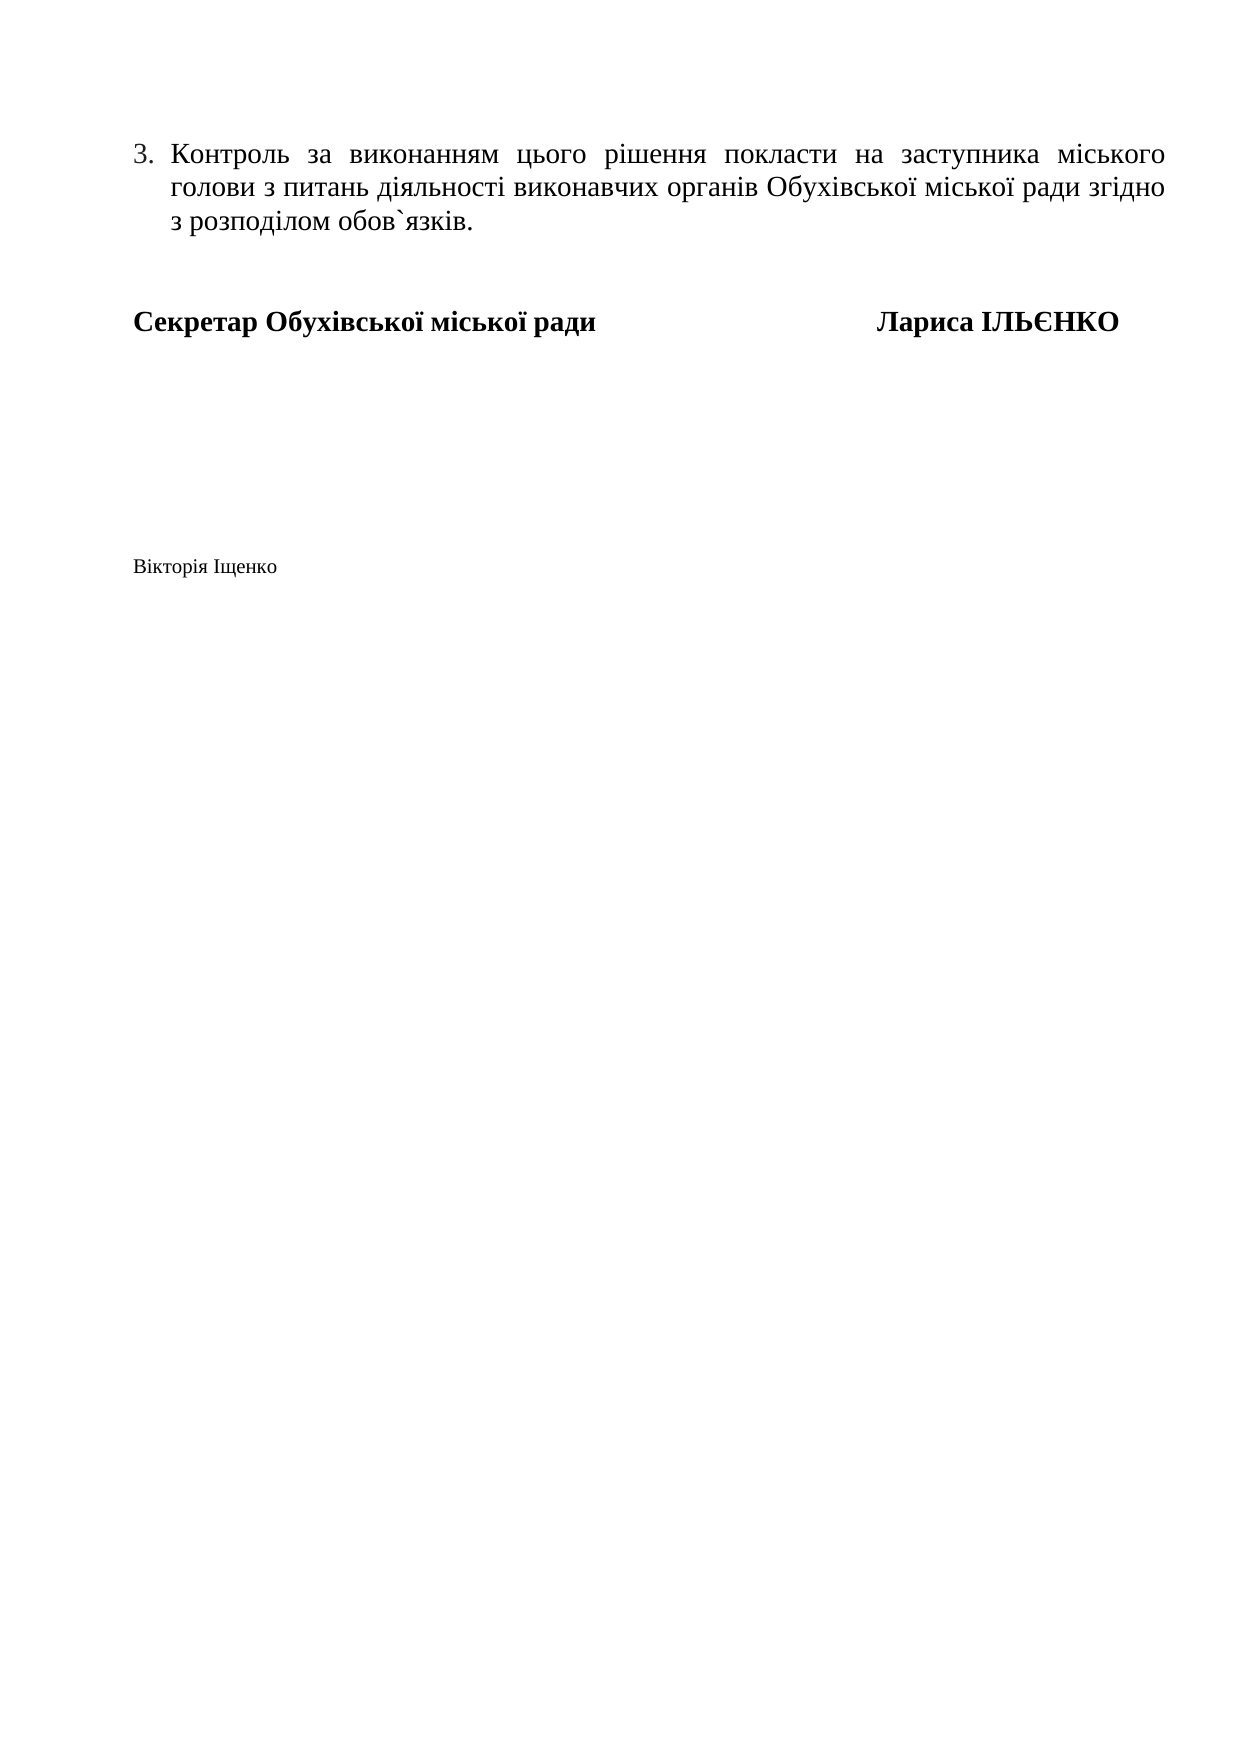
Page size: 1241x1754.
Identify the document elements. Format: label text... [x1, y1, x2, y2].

text Секретар Обухівської міської ради Лариса ІЛЬЄНКО [133, 304, 1152, 337]
list Контроль за виконанням цього рішення покласти на заступника міського голови з питань діяльності виконавчих органів Обухівської міської ради згідно з розподілом обов`язків. [133, 136, 1166, 237]
text Вікторія Іщенко [133, 554, 1166, 578]
